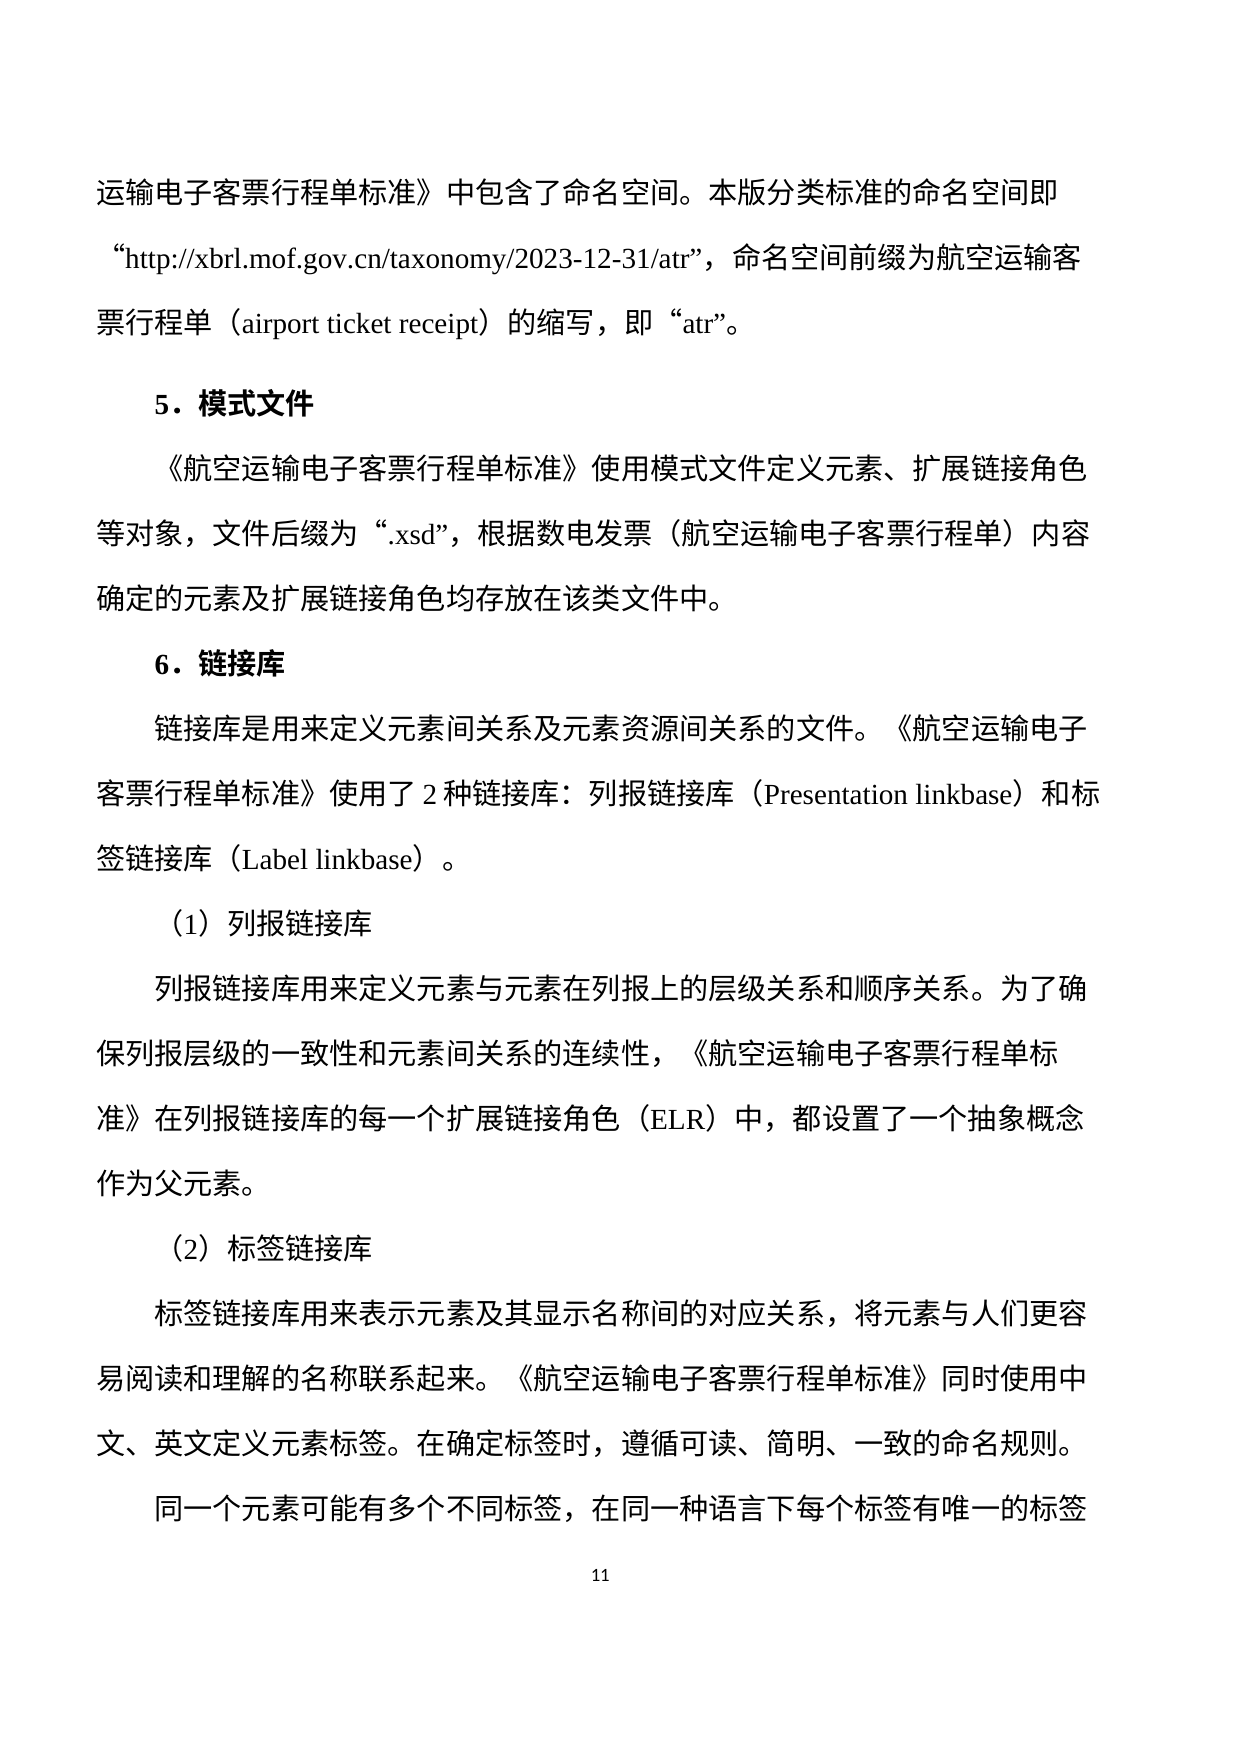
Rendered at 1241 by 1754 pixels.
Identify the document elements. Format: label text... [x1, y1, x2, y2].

text 链接库是用来定义元素间关系及元素资源间关系的文件。《航空运输电子客票行程单标准》使用了2种链接库：列报链接库（Presentation linkbase）和标签链接库（Label linkbase）。 [96, 694, 1104, 889]
text 5．模式文件 [96, 369, 1104, 434]
text （1）列报链接库 [96, 889, 1104, 954]
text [96, 1474, 1104, 1539]
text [96, 158, 1104, 353]
text 标签链接库用来表示元素及其显示名称间的对应关系，将元素与人们更容易阅读和理解的名称联系起来。《航空运输电子客票行程单标准》同时使用中文、英文定义元素标签。在确定标签时，遵循可读、简明、一致的命名规则。 [96, 1279, 1104, 1474]
text （2）标签链接库 [154, 1214, 1104, 1279]
text 《航空运输电子客票行程单标准》使用模式文件定义元素、扩展链接角色等对象，文件后缀为“.xsd”，根据数电发票（航空运输电子客票行程单）内容确定的元素及扩展链接角色均存放在该类文件中。 [96, 434, 1104, 629]
text 列报链接库用来定义元素与元素在列报上的层级关系和顺序关系。为了确保列报层级的一致性和元素间关系的连续性，《航空运输电子客票行程单标准》在列报链接库的每一个扩展链接角色（ELR）中，都设置了一个抽象概念作为父元素。 [96, 954, 1104, 1214]
text 6．链接库 [96, 629, 1104, 694]
